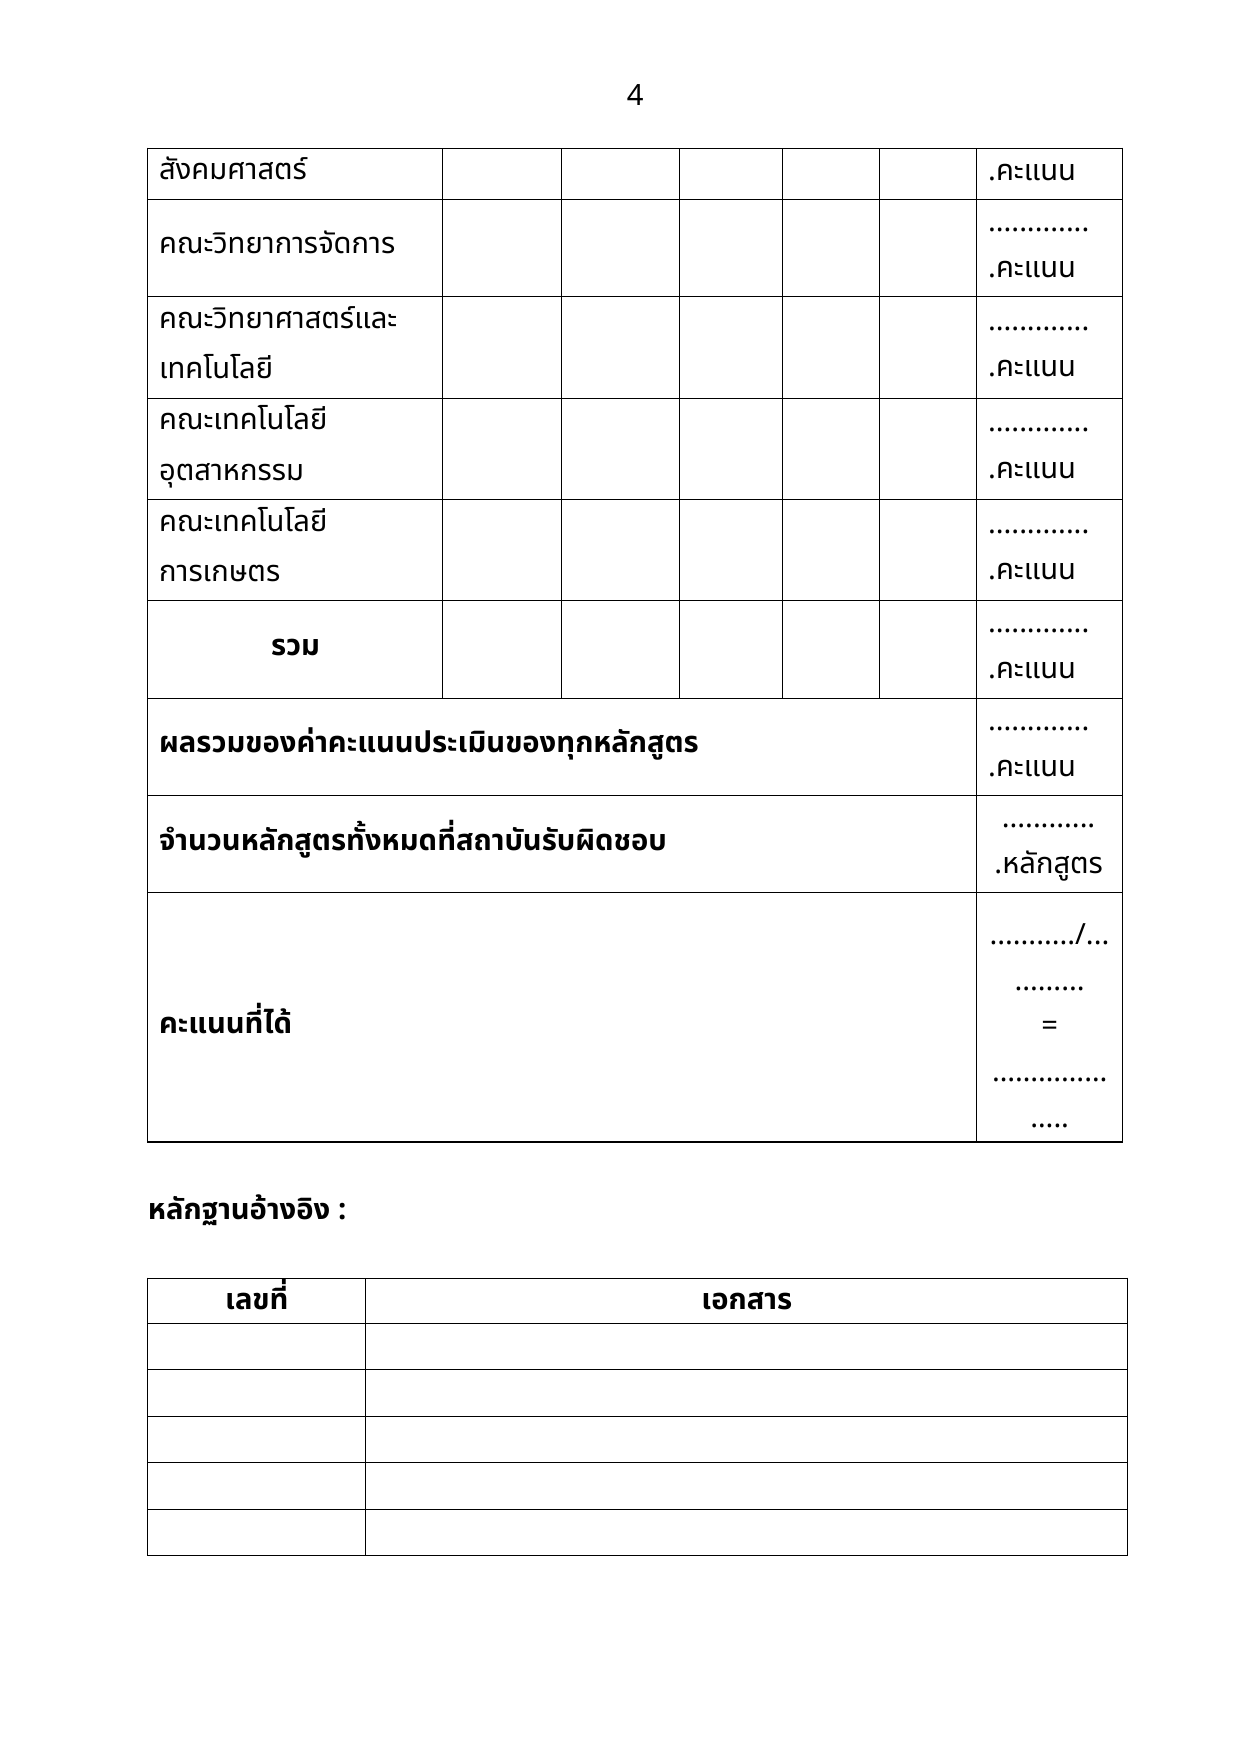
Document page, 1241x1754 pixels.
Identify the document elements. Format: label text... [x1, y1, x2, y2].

table_cell [148, 1510, 365, 1555]
table_cell ..............คะแนน [977, 149, 1122, 199]
table_cell [783, 297, 879, 397]
table_cell [783, 500, 879, 600]
table_cell ..............คะแนน [977, 601, 1122, 698]
table_cell จำนวนหลักสูตรทั้งหมดที่สถาบันรับผิดชอบ [148, 796, 976, 892]
table_cell [880, 601, 976, 698]
table_cell [783, 149, 879, 199]
table_cell ..............คะแนน [977, 297, 1122, 397]
table_cell [880, 200, 976, 296]
table_cell ..............คะแนน [977, 500, 1122, 600]
table_cell .........../............ = ……………….. [977, 893, 1122, 1141]
table_cell [562, 149, 679, 199]
table_cell [443, 149, 561, 199]
table_cell .............หลักสูตร [977, 796, 1122, 892]
table_cell [880, 297, 976, 397]
table_cell รวม [148, 601, 442, 698]
table_cell [443, 399, 561, 499]
table_cell [366, 1463, 1127, 1509]
table_cell [680, 500, 782, 600]
table_cell [783, 399, 879, 499]
table_header เลขที่ [148, 1279, 365, 1323]
table_cell [562, 500, 679, 600]
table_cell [148, 149, 442, 199]
table_cell [880, 149, 976, 199]
table_cell [783, 601, 879, 698]
table_cell [562, 200, 679, 296]
table_cell [443, 601, 561, 698]
table_cell [366, 1324, 1127, 1369]
table_cell คณะเทคโนโลยีการเกษตร [148, 500, 442, 600]
table_cell [680, 200, 782, 296]
table_cell [880, 500, 976, 600]
table_cell [443, 297, 561, 397]
table_cell [680, 149, 782, 199]
table_cell [680, 601, 782, 698]
table_cell ..............คะแนน [977, 399, 1122, 499]
table_cell [366, 1417, 1127, 1462]
table_cell [562, 297, 679, 397]
table_cell [680, 399, 782, 499]
table_cell [148, 1417, 365, 1462]
table_header เอกสาร [366, 1279, 1127, 1323]
table_cell [148, 1370, 365, 1416]
table_cell ผลรวมของค่าคะแนนประเมินของทุกหลักสูตร [148, 699, 976, 795]
table_cell คณะวิทยาศาสตร์และเทคโนโลยี [148, 297, 442, 397]
table_cell คณะวิทยาการจัดการ [148, 200, 442, 296]
table_cell [366, 1510, 1127, 1555]
table_cell [562, 399, 679, 499]
table_cell [148, 1463, 365, 1509]
table_cell [443, 200, 561, 296]
table_cell ..............คะแนน [977, 699, 1122, 795]
table_cell [680, 297, 782, 397]
table_cell [366, 1370, 1127, 1416]
table_cell [443, 500, 561, 600]
table_cell [880, 399, 976, 499]
table_cell [783, 200, 879, 296]
table_cell [562, 601, 679, 698]
table_cell [148, 1324, 365, 1369]
table_cell คณะเทคโนโลยีอุตสาหกรรม [148, 399, 442, 499]
table_cell คะแนนที่ได้ [148, 893, 976, 1141]
text หลักฐานอ้างอิง : [148, 1188, 1122, 1278]
table_cell ..............คะแนน [977, 200, 1122, 296]
